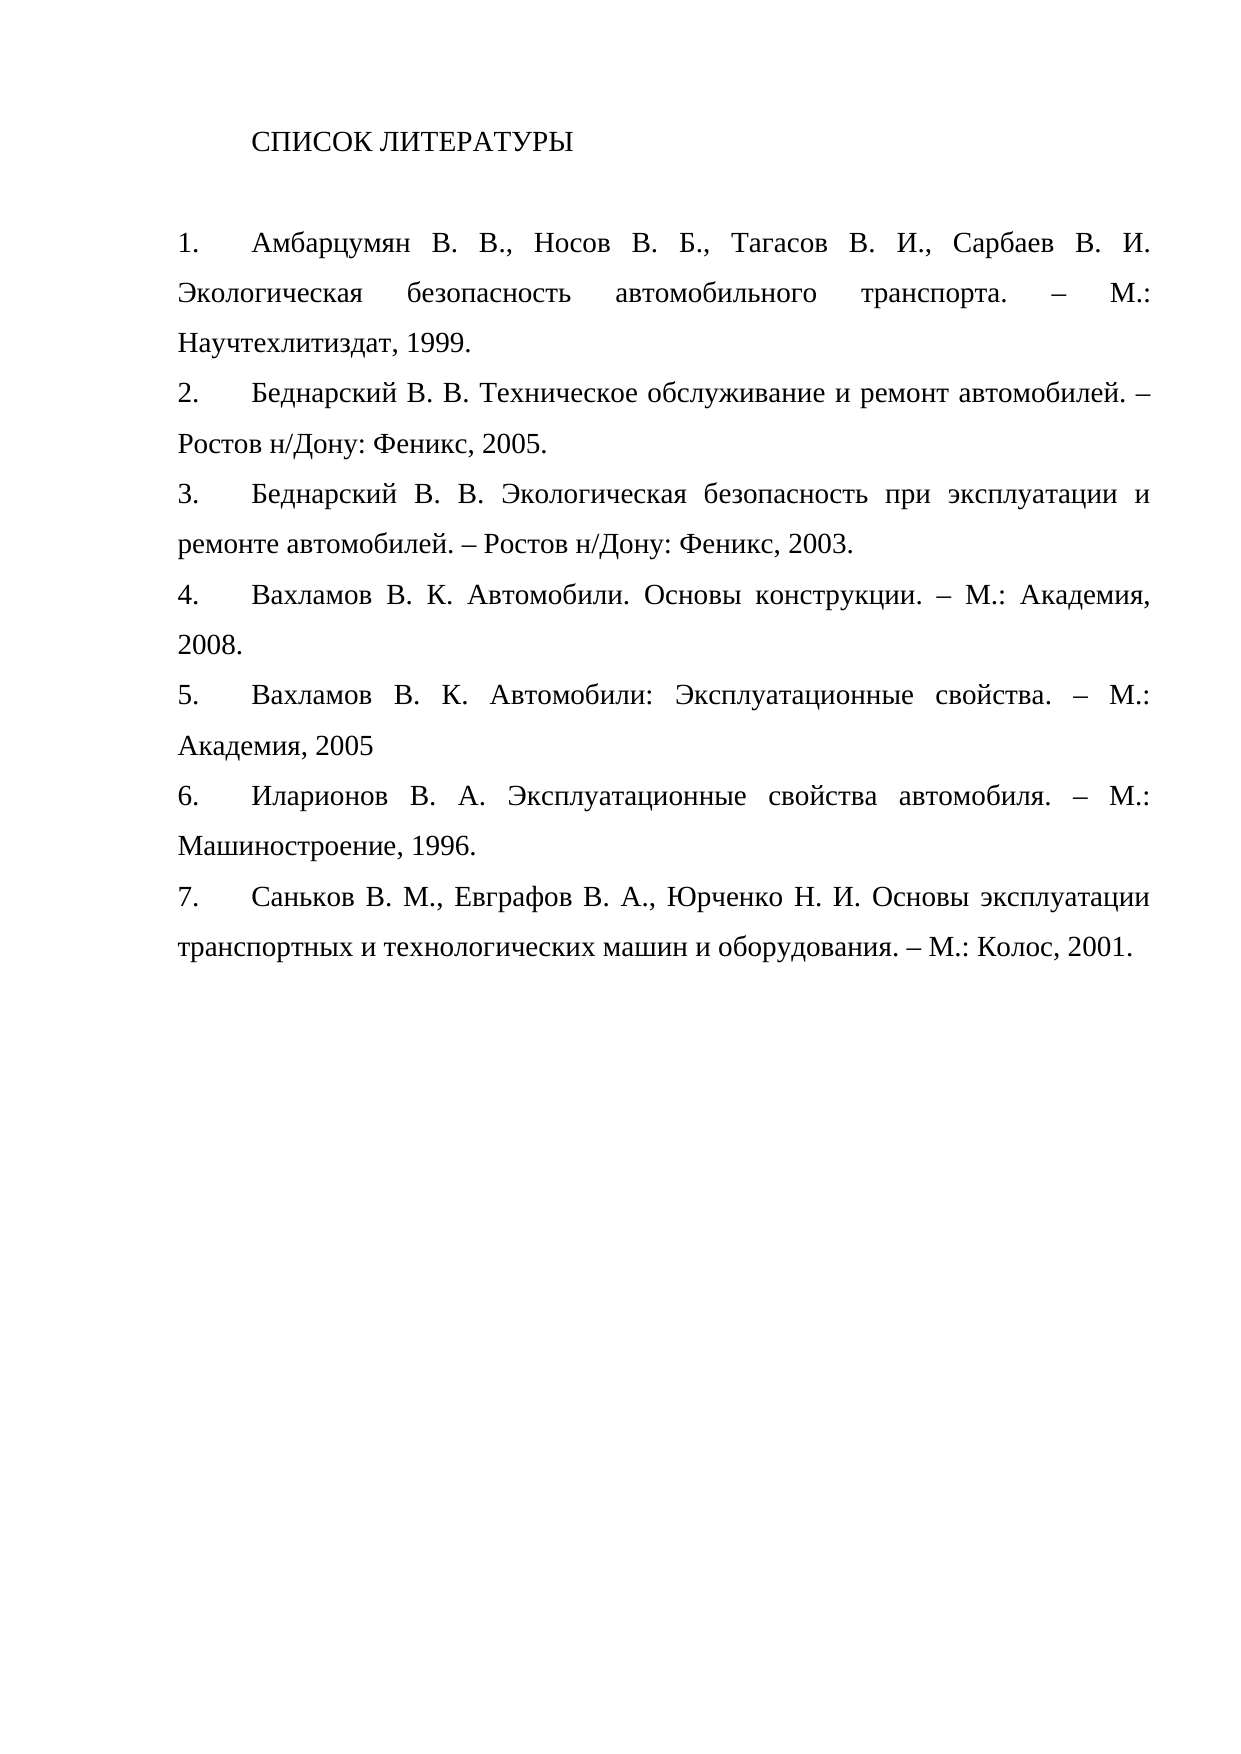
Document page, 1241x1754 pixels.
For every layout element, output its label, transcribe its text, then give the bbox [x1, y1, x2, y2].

text СПИСОК ЛИТЕРАТУРЫ [177, 124, 1152, 158]
list Беднарский В. В. Экологическая безопасность при эксплуатации и ремонте автомобилей. – Ростов н/Дону: Феникс, 2003. [177, 476, 1152, 560]
list Беднарский В. В. Техническое обслуживание и ремонт автомобилей. – Ростов н/Дону: Феникс, 2005. [177, 376, 1152, 459]
list Вахламов В. К. Автомобили: Эксплуатационные свойства. – М.: Академия, 2005 [177, 677, 1152, 761]
list Иларионов В. А. Эксплуатационные свойства автомобиля. – М.: Машиностроение, 1996. [177, 778, 1152, 862]
list Саньков В. М., Евграфов В. А., Юрченко Н. И. Основы эксплуатации транспортных и технологических машин и оборудования. – М.: Колос, 2001. [177, 879, 1152, 963]
list Амбарцумян В. В., Носов В. Б., Тагасов В. И., Сарбаев В. И. Экологическая безопасность автомобильного транспорта. – М.: Научтехлитиздат, 1999. [177, 225, 1152, 359]
list Вахламов В. К. Автомобили. Основы конструкции. – М.: Академия, 2008. [177, 577, 1152, 661]
